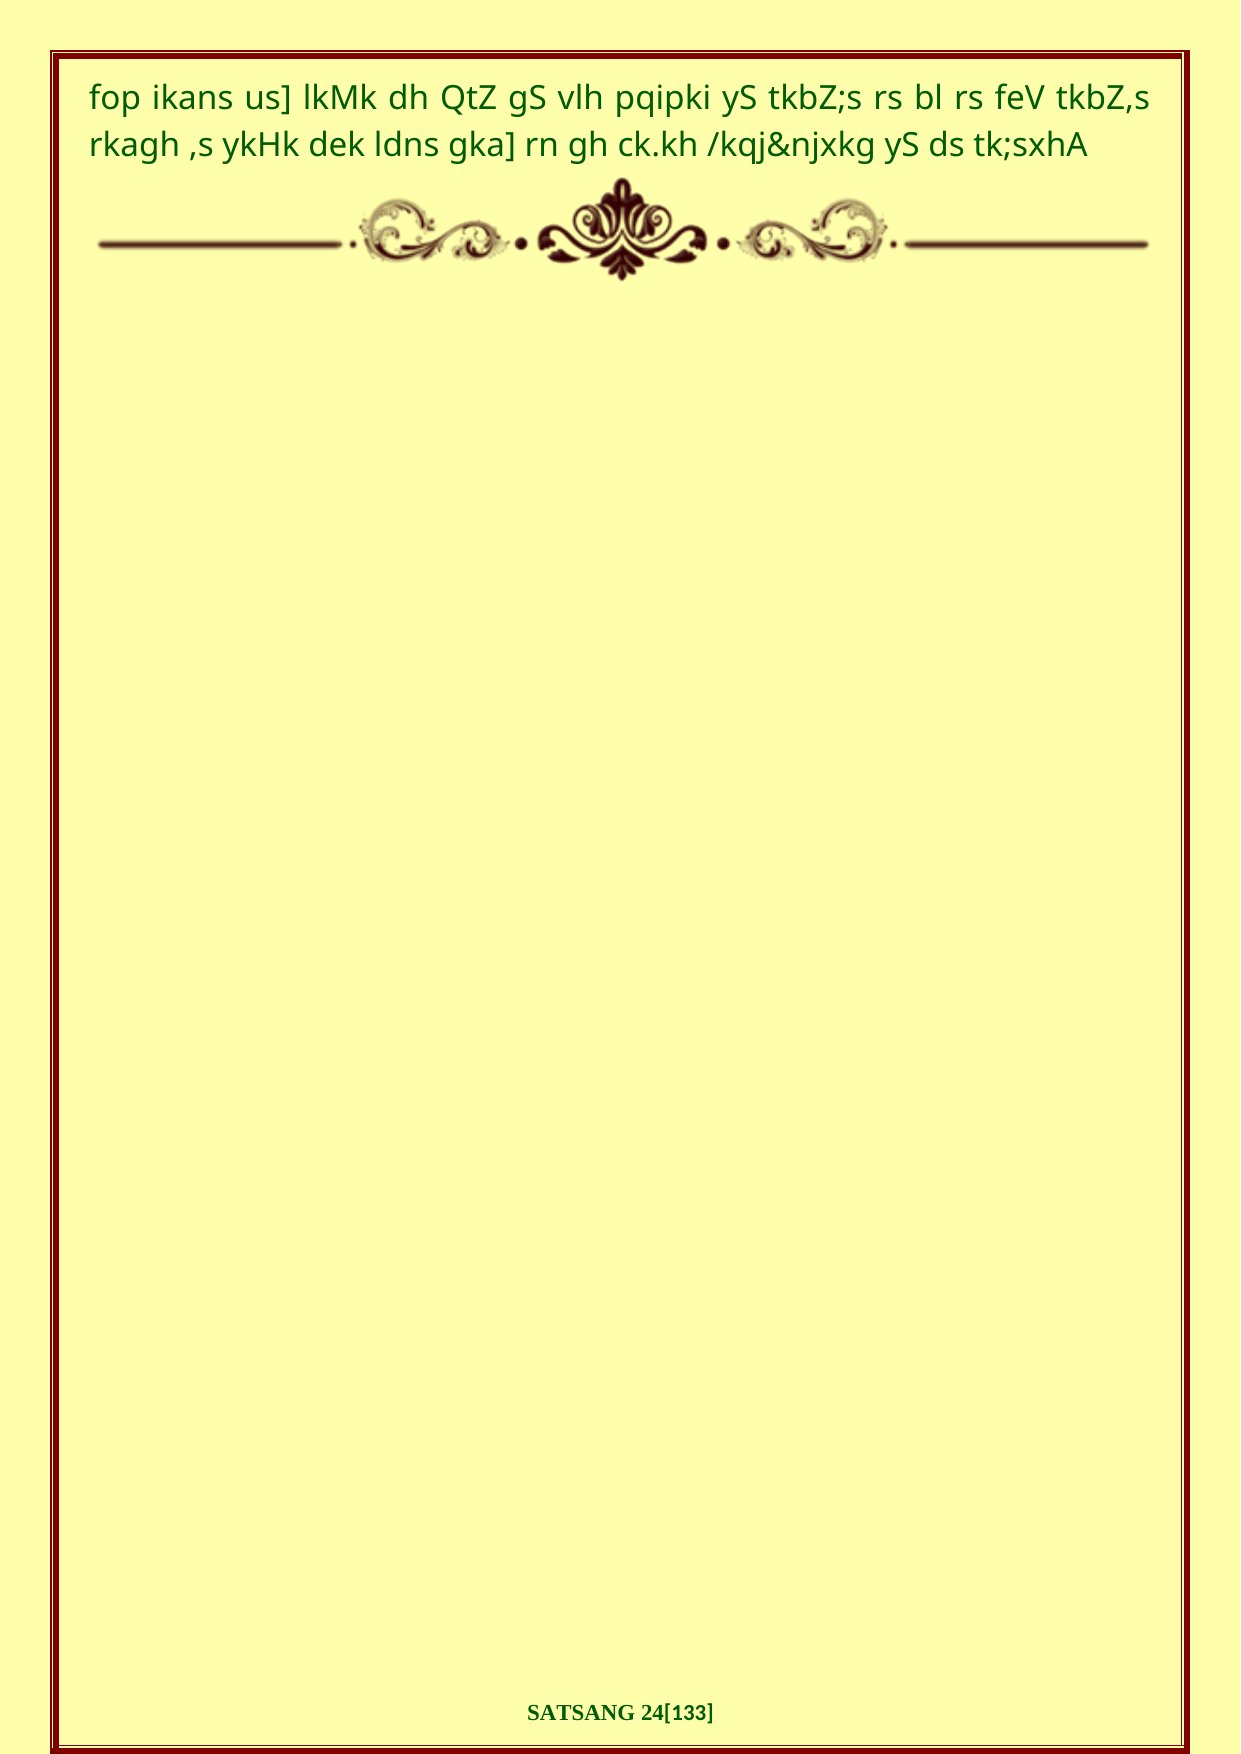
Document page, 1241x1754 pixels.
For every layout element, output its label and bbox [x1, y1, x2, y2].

picture [88, 176, 1152, 286]
text [89, 74, 1152, 166]
